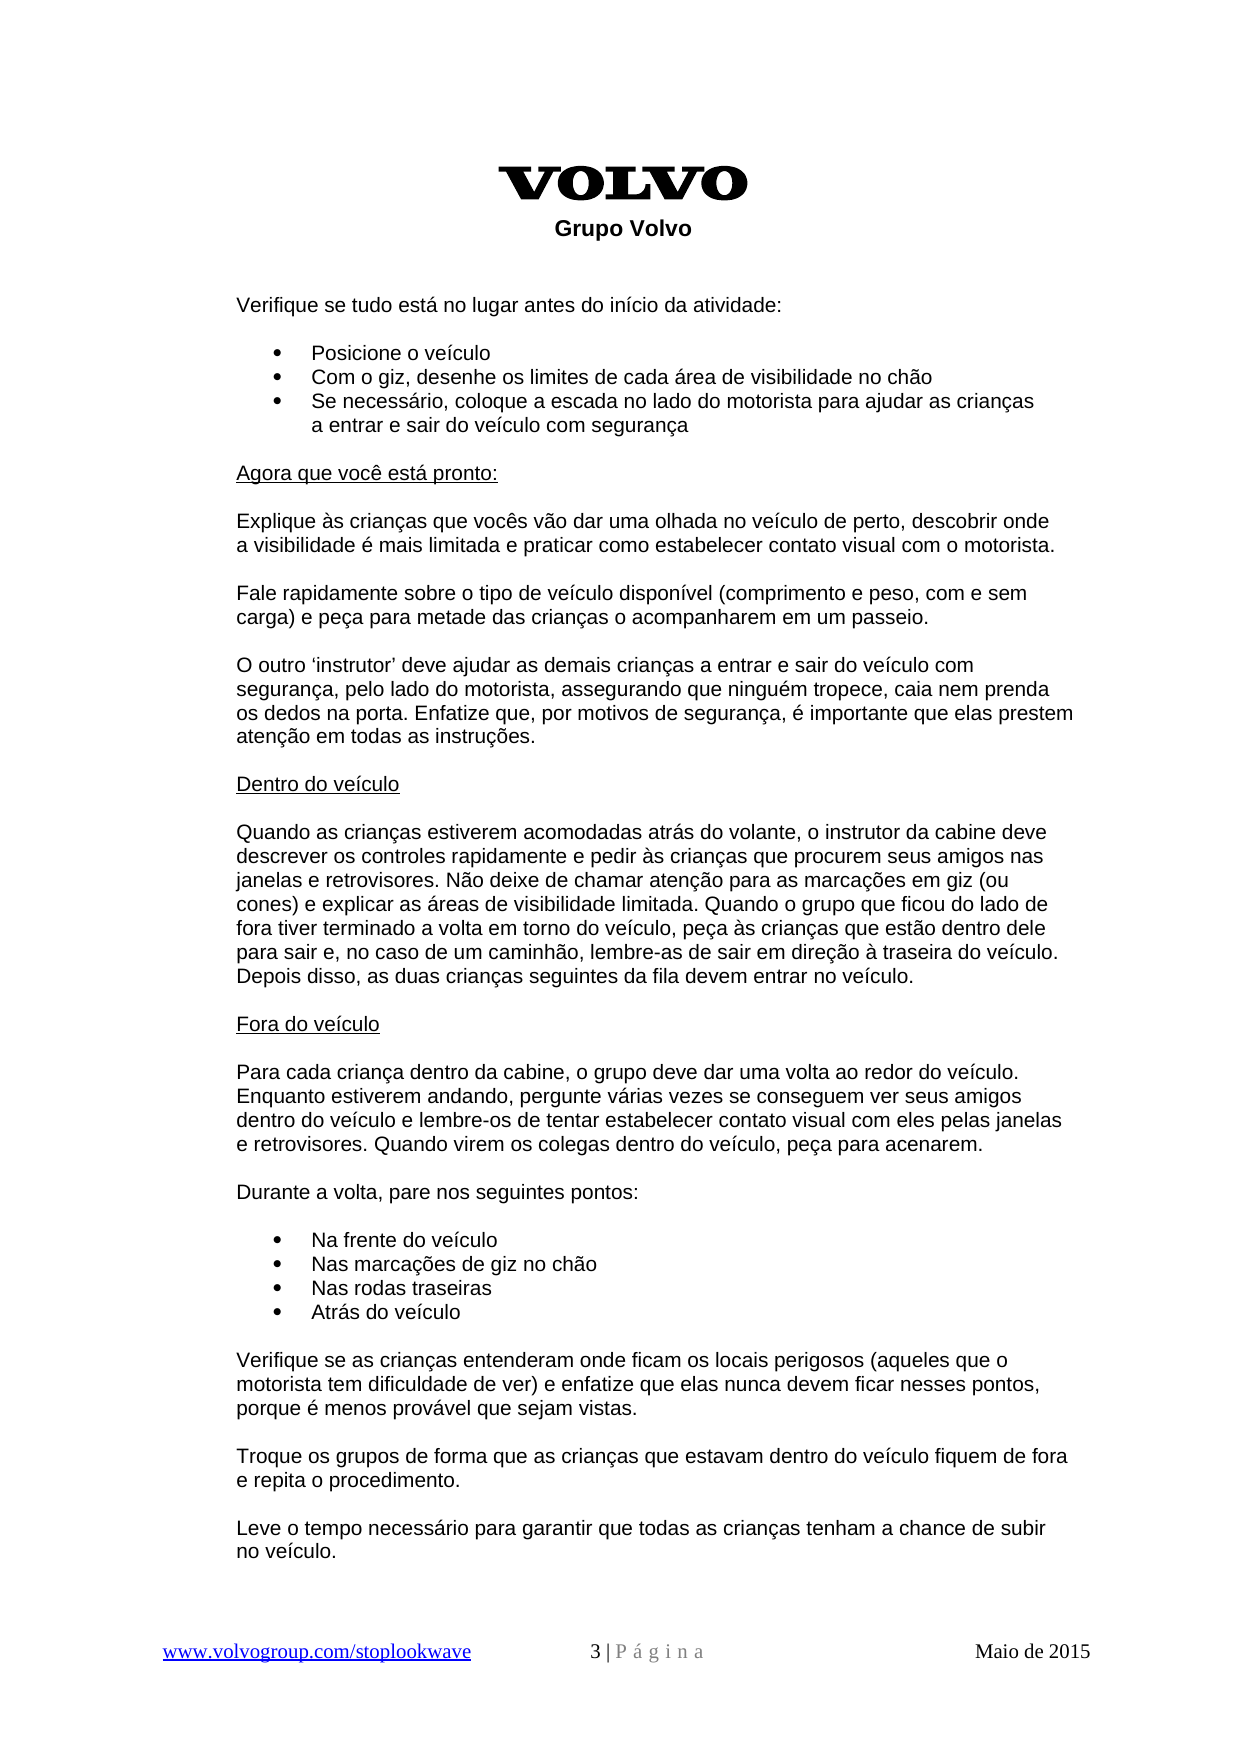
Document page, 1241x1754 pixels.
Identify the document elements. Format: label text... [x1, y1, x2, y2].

text Leve o tempo necessário para garantir que todas as crianças tenham a chance de subir no veículo. [236, 1515, 1075, 1563]
list Na frente do veículo [274, 1227, 1075, 1251]
text Fora do veículo [236, 1012, 1075, 1036]
text Dentro do veículo [236, 772, 1075, 796]
text Durante a volta, pare nos seguintes pontos: [236, 1179, 1075, 1203]
list Atrás do veículo [274, 1299, 1075, 1324]
text Verifique se as crianças entenderam onde ficam os locais perigosos (aqueles que o motorista tem dificuldade de ver) e enfatize que elas nunca devem ficar nesses pontos, porque é menos provável que sejam vistas. [236, 1348, 1075, 1419]
list Se necessário, coloque a escada no lado do motorista para ajudar as crianças a entrar e sair do veículo com segurança [274, 389, 1075, 437]
text Quando as crianças estiverem acomodadas atrás do volante, o instrutor da cabine deve descrever os controles rapidamente e pedir às crianças que procurem seus amigos nas janelas e retrovisores. Não deixe de chamar atenção para as marcações em giz (ou cones) e explicar as áreas de visibilidade limitada. Quando o grupo que ficou do lado de fora tiver terminado a volta em torno do veículo, peça às crianças que estão dentro dele para sair e, no caso de um caminhão, lembre-as de sair em direção à traseira do veículo. Depois disso, as duas crianças seguintes da fila devem entrar no veículo. [236, 820, 1075, 988]
text Fale rapidamente sobre o tipo de veículo disponível (comprimento e peso, com e sem carga) e peça para metade das crianças o acompanharem em um passeio. [236, 581, 1075, 628]
list Nas marcações de giz no chão [274, 1251, 1075, 1276]
list Nas rodas traseiras [274, 1276, 1075, 1299]
text Para cada criança dentro da cabine, o grupo deve dar uma volta ao redor do veículo. Enquanto estiverem andando, pergunte várias vezes se conseguem ver seus amigos dentro do veículo e lembre-os de tentar estabelecer contato visual com eles pelas janelas e retrovisores. Quando virem os colegas dentro do veículo, peça para acenarem. [236, 1060, 1075, 1156]
text Explique às crianças que vocês vão dar uma olhada no veículo de perto, descobrir onde a visibilidade é mais limitada e praticar como estabelecer contato visual com o motorista. [236, 509, 1075, 557]
text Verifique se tudo está no lugar antes do início da atividade: [236, 293, 1075, 317]
text Agora que você está pronto: [236, 461, 1075, 485]
text Troque os grupos de forma que as crianças que estavam dentro do veículo fiquem de fora e repita o procedimento. [236, 1443, 1075, 1491]
text O outro ‘instrutor’ deve ajudar as demais crianças a entrar e sair do veículo com segurança, pelo lado do motorista, assegurando que ninguém tropece, caia nem prenda os dedos na porta. Enfatize que, por motivos de segurança, é importante que elas prestem atenção em todas as instruções. [236, 652, 1075, 748]
list Posicione o veículo [274, 341, 1075, 365]
list Com o giz, desenhe os limites de cada área de visibilidade no chão [274, 365, 1075, 389]
